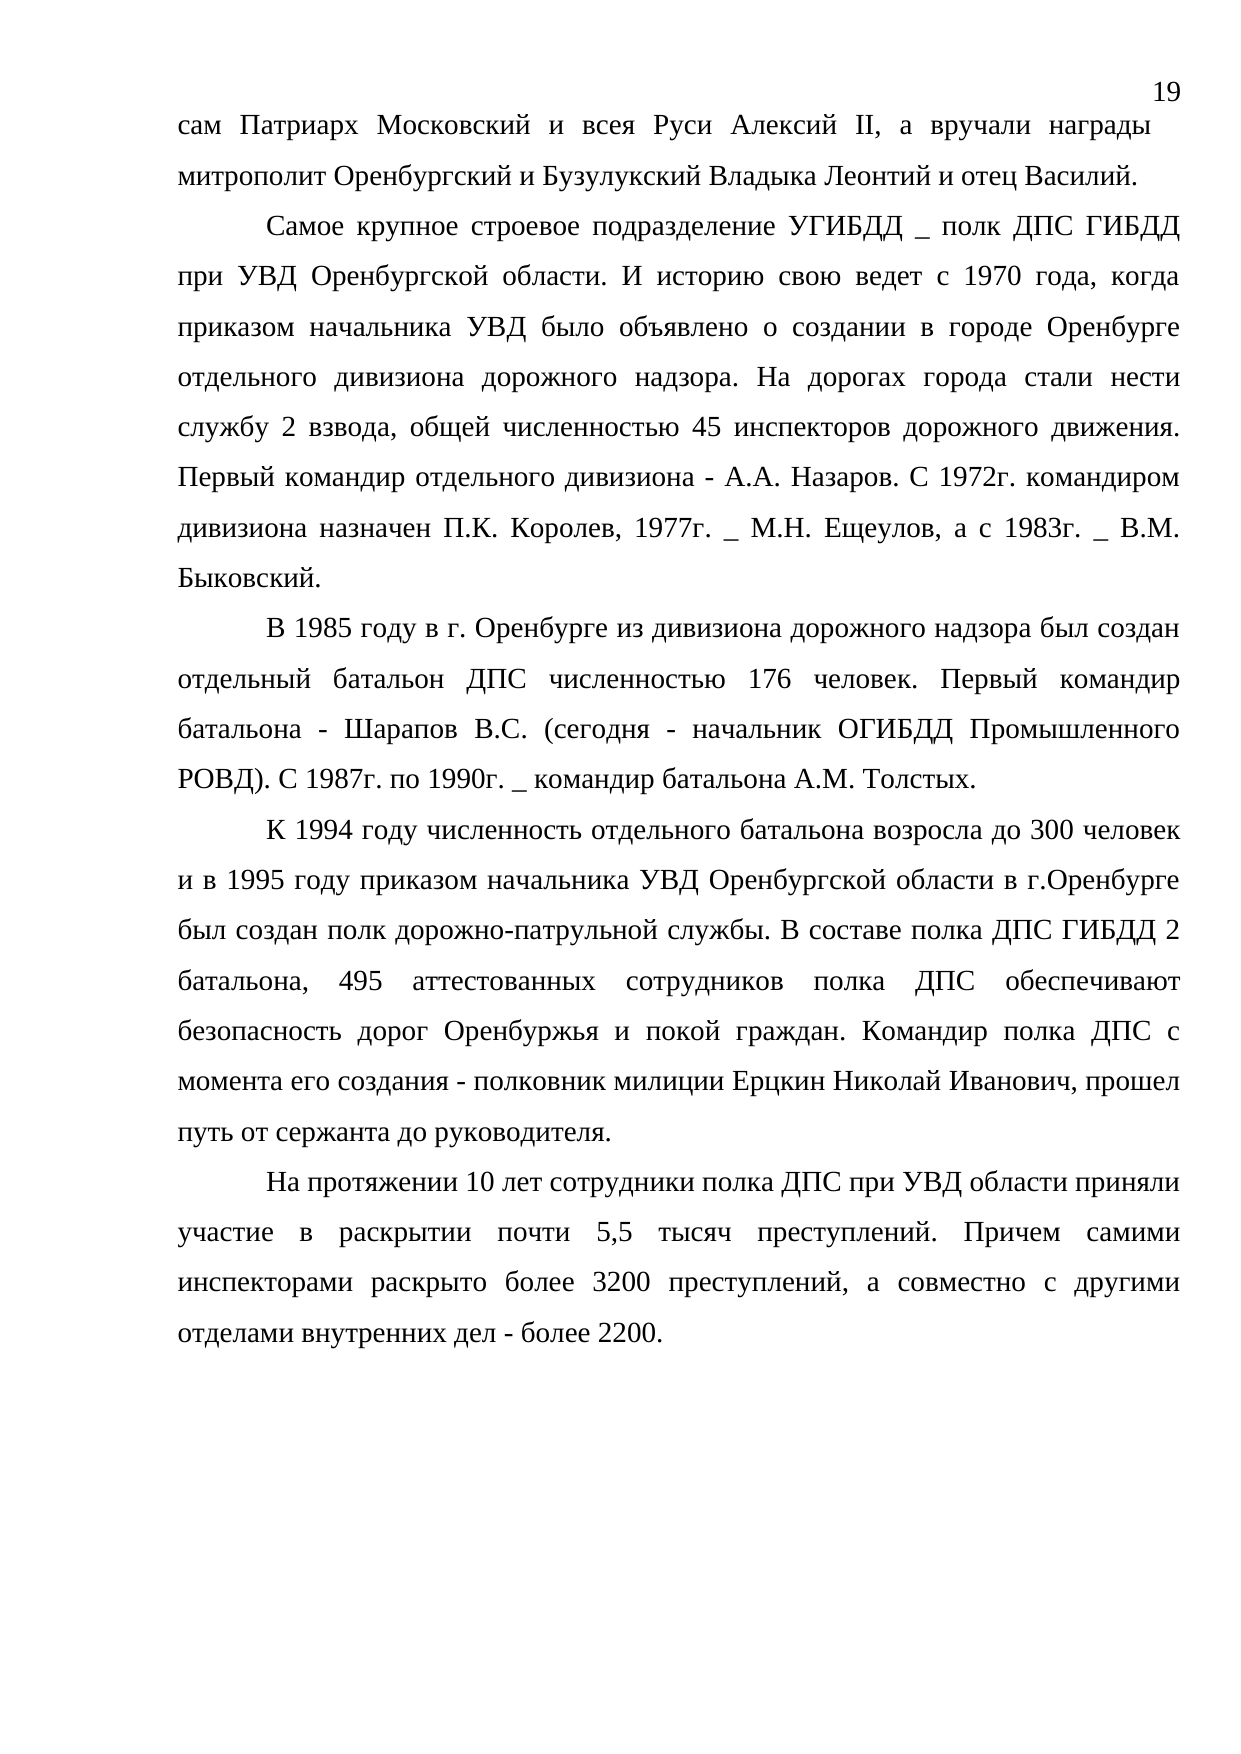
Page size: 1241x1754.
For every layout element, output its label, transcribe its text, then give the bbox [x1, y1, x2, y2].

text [177, 107, 1181, 191]
text На протяжении 10 лет сотрудники полка ДПС при УВД области приняли участие в раскрытии почти 5,5 тысяч преступлений. Причем самими инспекторами раскрыто более 3200 преступлений, а совместно с другими отделами внутренних дел - более 2200. [177, 1164, 1181, 1348]
text К 1994 году численность отдельного батальона возросла до 300 человек и в 1995 году приказом начальника УВД Оренбургской области в г.Оренбурге был создан полк дорожно-патрульной службы. В составе полка ДПС ГИБДД 2 батальона, 495 аттестованных сотрудников полка ДПС обеспечивают безопасность дорог Оренбуржья и покой граждан. Командир полка ДПС с момента его создания - полковник милиции Ерцкин Николай Иванович, прошел путь от сержанта до руководителя. [177, 812, 1181, 1147]
text В 1985 году в г. Оренбурге из дивизиона дорожного надзора был создан отдельный батальон ДПС численностью 176 человек. Первый командир батальона - Шарапов В.С. (сегодня - начальник ОГИБДД Промышленного РОВД). С 1987г. по 1990г. _ командир батальона А.М. Толстых. [177, 611, 1181, 795]
text Самое крупное строевое подразделение УГИБДД _ полк ДПС ГИБДД при УВД Оренбургской области. И историю свою ведет с 1970 года, когда приказом начальника УВД было объявлено о создании в городе Оренбурге отдельного дивизиона дорожного надзора. На дорогах города стали нести службу 2 взвода, общей численностью 45 инспекторов дорожного движения. Первый командир отдельного дивизиона - А.А. Назаров. С 1972г. командиром дивизиона назначен П.К. Королев, 1977г. _ М.Н. Ещеулов, а с 1983г. _ В.М. Быковский. [177, 208, 1181, 594]
